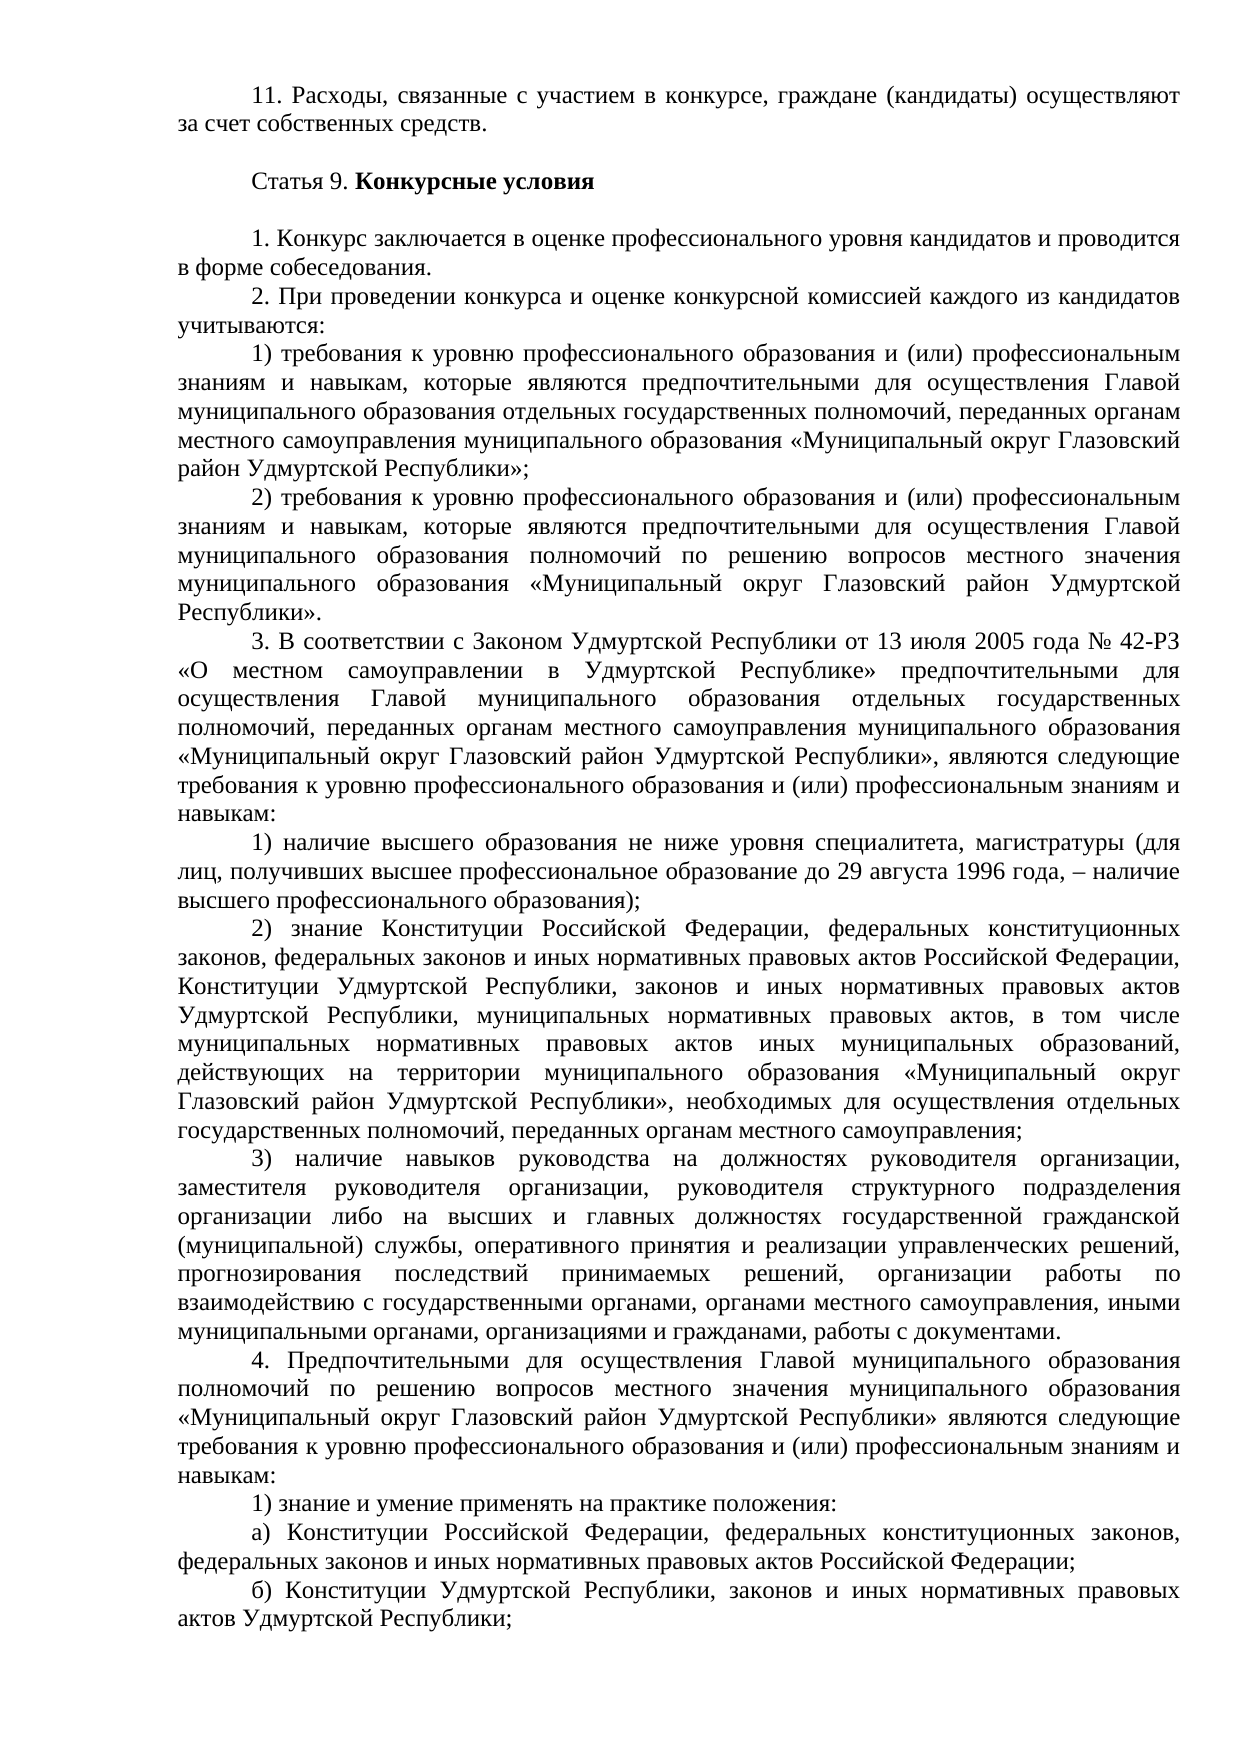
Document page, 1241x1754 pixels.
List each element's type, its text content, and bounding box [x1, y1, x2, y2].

text 1) знание и умение применять на практике положения: [177, 1488, 1181, 1517]
text 3) наличие навыков руководства на должностях руководителя организации, заместителя руководителя организации, руководителя структурного подразделения организации либо на высших и главных должностях государственной гражданской (муниципальной) службы, оперативного принятия и реализации управленческих решений, прогнозирования последствий принимаемых решений, организации работы по взаимодействию с государственными органами, органами местного самоуправления, иными муниципальными органами, организациями и гражданами, работы с документами. [177, 1143, 1181, 1345]
text 1) требования к уровню профессионального образования и (или) профессиональным знаниям и навыкам, которые являются предпочтительными для осуществления Главой муниципального образования отдельных государственных полномочий, переданных органам местного самоуправления муниципального образования «Муниципальный округ Глазовский район Удмуртской Республики»; [177, 338, 1181, 482]
text а) Конституции Российской Федерации, федеральных конституционных законов, федеральных законов и иных нормативных правовых актов Российской Федерации; [177, 1517, 1181, 1575]
text 11. Расходы, связанные с участием в конкурсе, граждане (кандидаты) осуществляют за счет собственных средств. [177, 80, 1181, 137]
text б) Конституции Удмуртской Республики, законов и иных нормативных правовых актов Удмуртской Республики; [177, 1575, 1181, 1632]
text 2) требования к уровню профессионального образования и (или) профессиональным знаниям и навыкам, которые являются предпочтительными для осуществления Главой муниципального образования полномочий по решению вопросов местного значения муниципального образования «Муниципальный округ Глазовский район Удмуртской Республики». [177, 482, 1181, 626]
text 1) наличие высшего образования не ниже уровня специалитета, магистратуры (для лиц, получивших высшее профессиональное образование до 29 августа 1996 года, – наличие высшего профессионального образования); [177, 827, 1181, 913]
text 3. В соответствии с Законом Удмуртской Республики от 13 июля 2005 года № 42-РЗ «О местном самоуправлении в Удмуртской Республике» предпочтительными для осуществления Главой муниципального образования отдельных государственных полномочий, переданных органам местного самоуправления муниципального образования «Муниципальный округ Глазовский район Удмуртской Республики», являются следующие требования к уровню профессионального образования и (или) профессиональным знаниям и навыкам: [177, 626, 1181, 827]
text 2. При проведении конкурса и оценке конкурсной комиссией каждого из кандидатов учитываются: [177, 281, 1181, 338]
text 4. Предпочтительными для осуществления Главой муниципального образования полномочий по решению вопросов местного значения муниципального образования «Муниципальный округ Глазовский район Удмуртской Республики» являются следующие требования к уровню профессионального образования и (или) профессиональным знаниям и навыкам: [177, 1345, 1181, 1488]
text 1. Конкурс заключается в оценке профессионального уровня кандидатов и проводится в форме собеседования. [177, 223, 1181, 281]
text Статья 9. Конкурсные условия [177, 166, 1181, 195]
text 2) знание Конституции Российской Федерации, федеральных конституционных законов, федеральных законов и иных нормативных правовых актов Российской Федерации, Конституции Удмуртской Республики, законов и иных нормативных правовых актов Удмуртской Республики, муниципальных нормативных правовых актов, в том числе муниципальных нормативных правовых актов иных муниципальных образований, действующих на территории муниципального образования «Муниципальный округ Глазовский район Удмуртской Республики», необходимых для осуществления отдельных государственных полномочий, переданных органам местного самоуправления; [177, 913, 1181, 1143]
